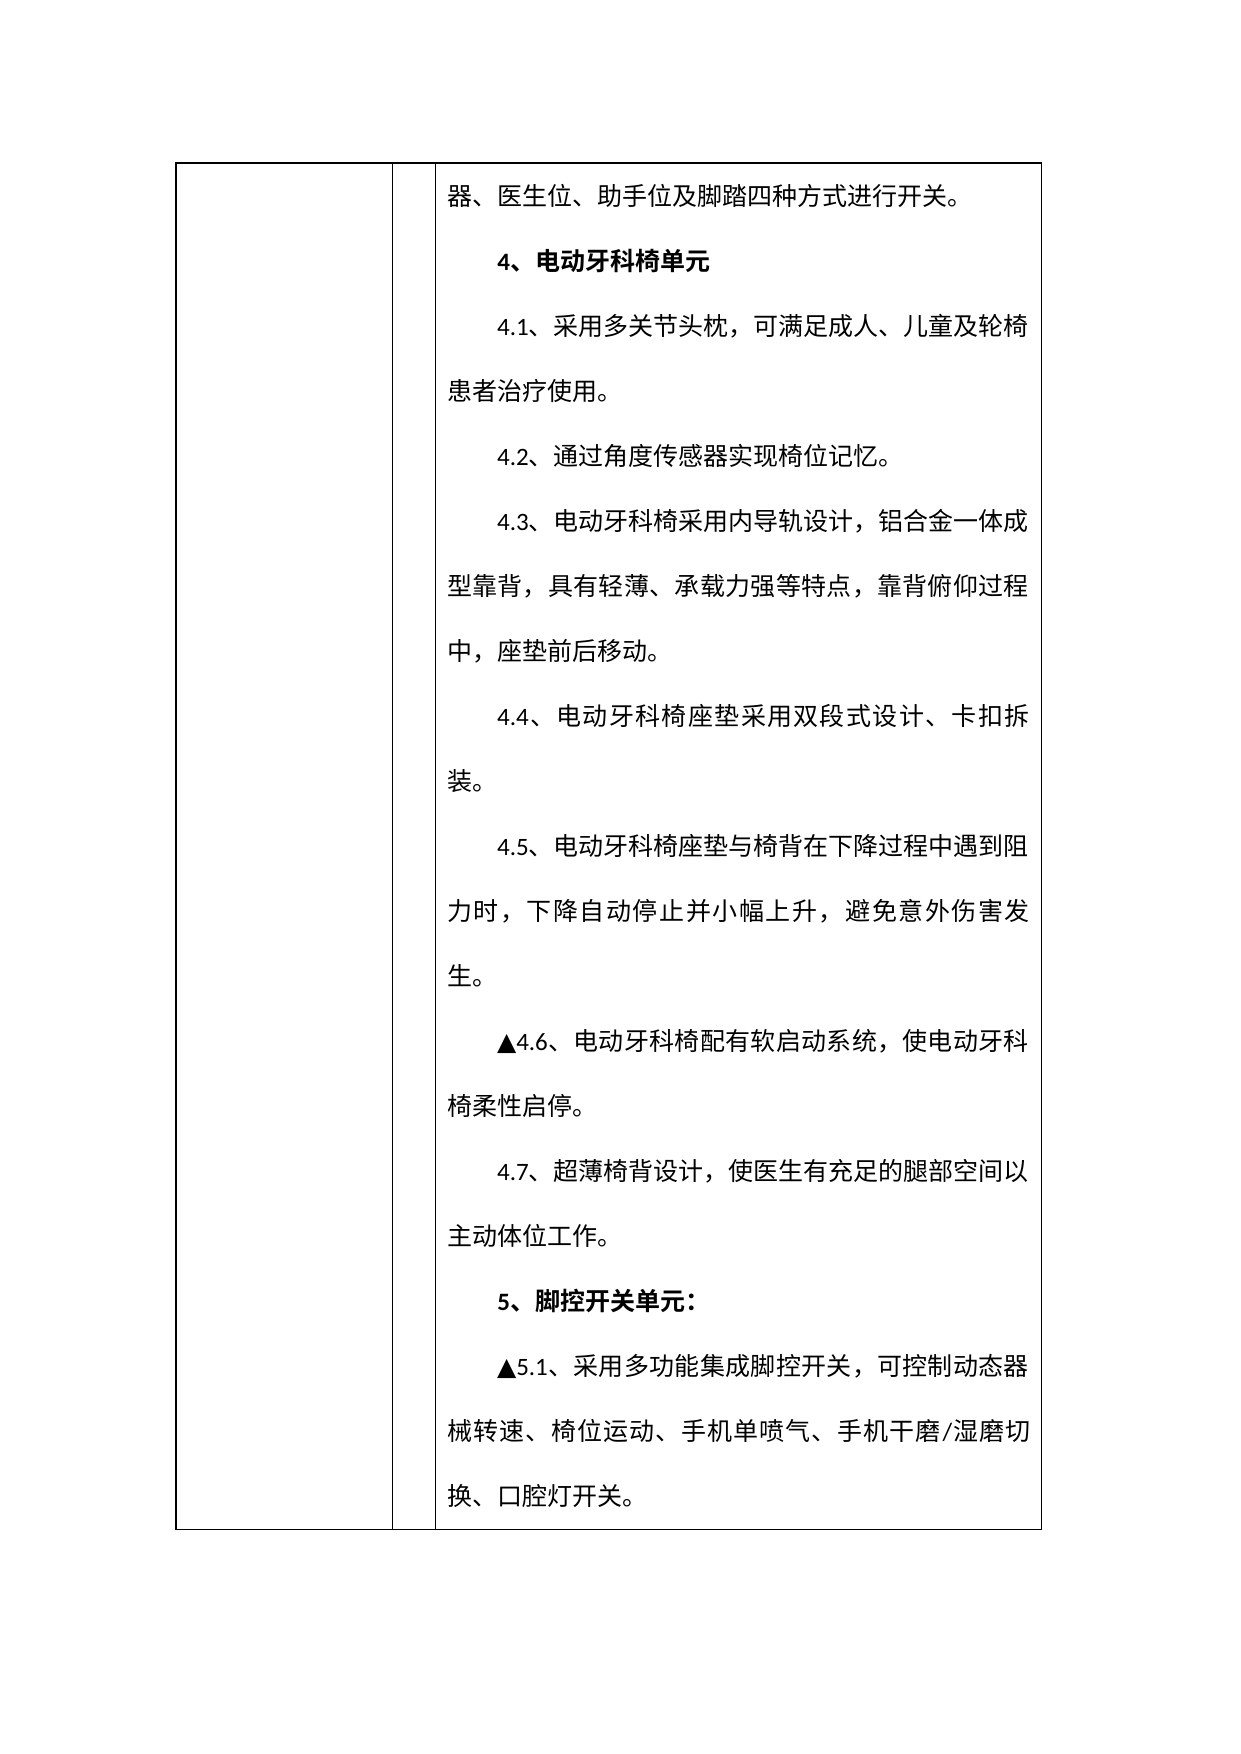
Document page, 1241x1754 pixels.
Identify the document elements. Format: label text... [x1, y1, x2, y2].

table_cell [436, 164, 1041, 1528]
table_cell [177, 164, 392, 1528]
table_cell 1 [393, 164, 435, 1528]
